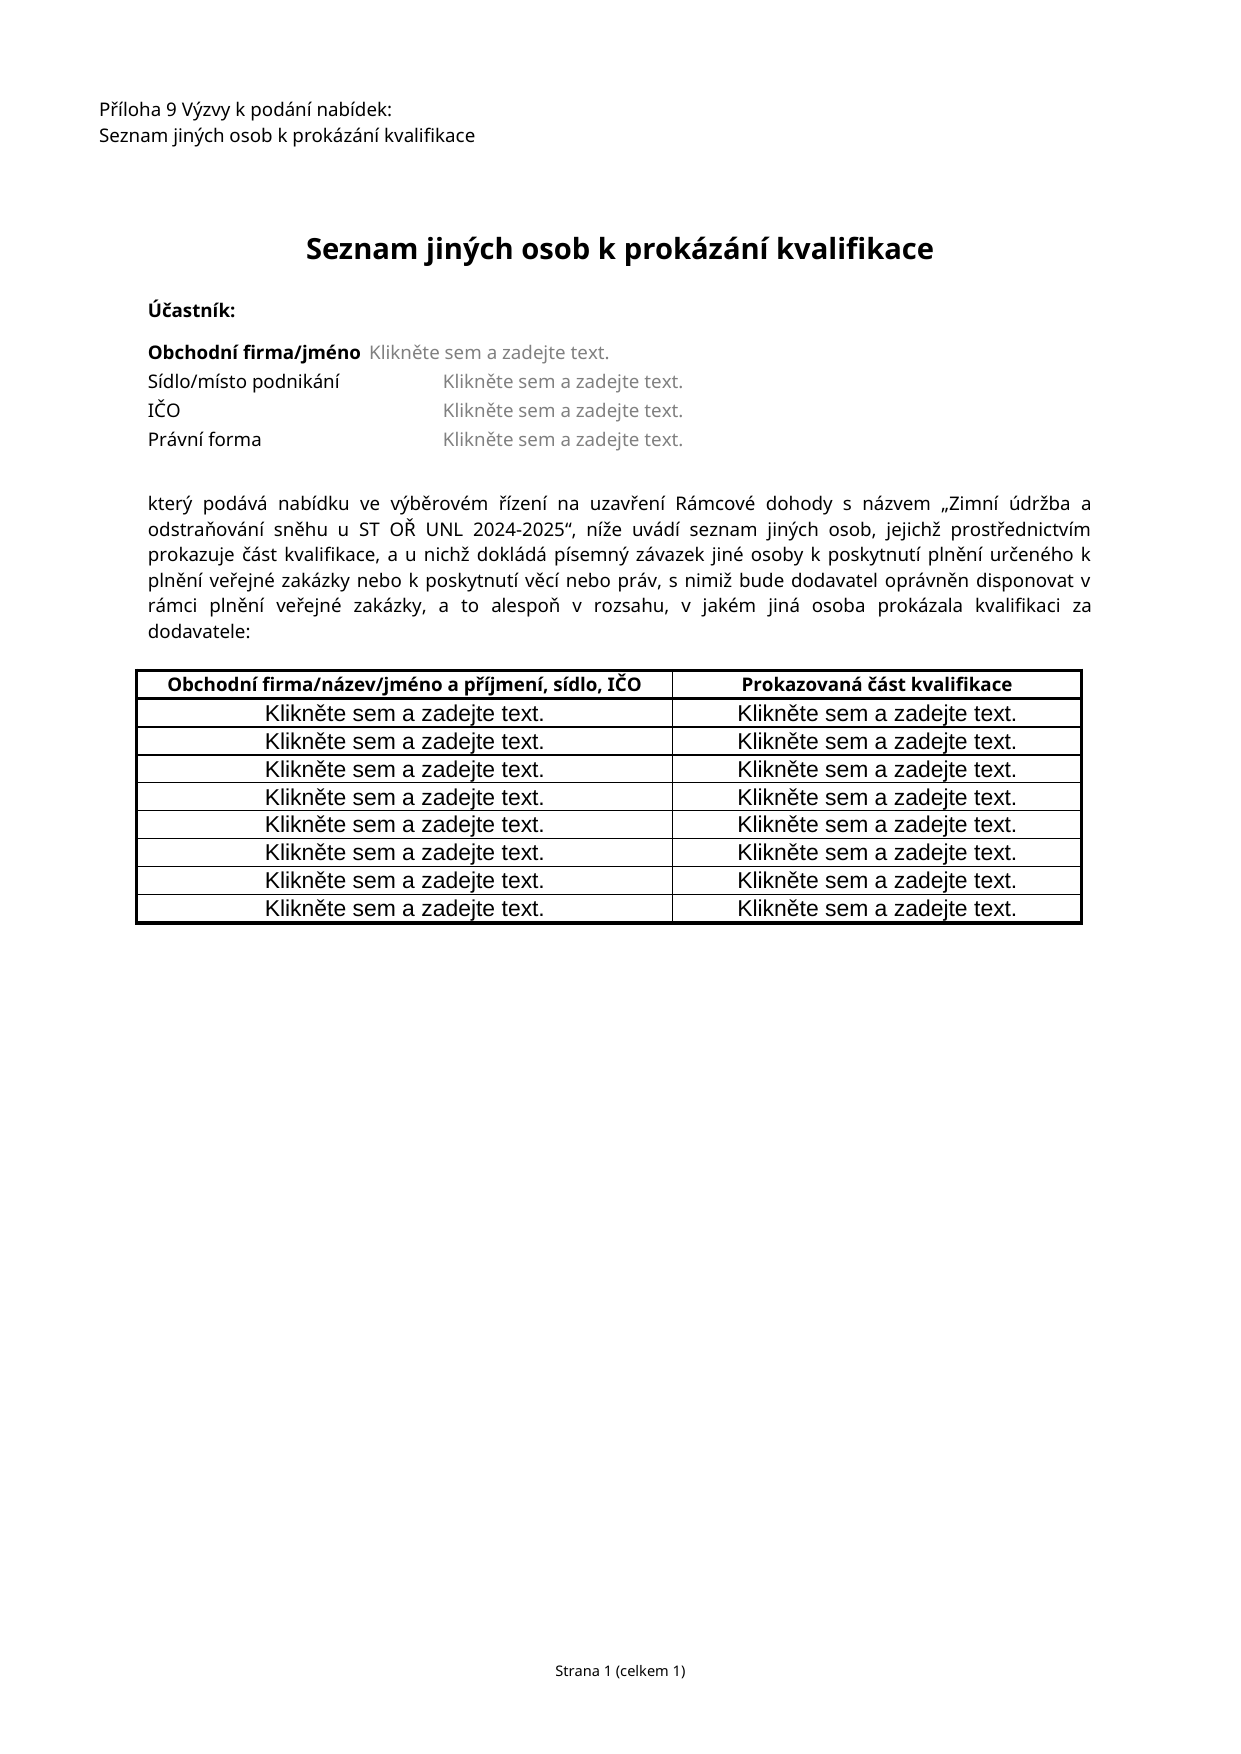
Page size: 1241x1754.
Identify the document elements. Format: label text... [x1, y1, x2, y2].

text Účastník: [148, 293, 1093, 324]
text IČO [148, 394, 1093, 423]
text který podává nabídku ve výběrovém řízení na uzavření Rámcové dohody s názvem „Zimní údržba a odstraňování sněhu u ST OŘ UNL 2024-2025“, níže uvádí seznam jiných osob, jejichž prostřednictvím prokazuje část kvalifikace, a u nichž dokládá písemný závazek jiné osoby k poskytnutí plnění určeného k plnění veřejné zakázky nebo k poskytnutí věcí nebo práv, s nimiž bude dodavatel oprávněn disponovat v rámci plnění veřejné zakázky, a to alespoň v rozsahu, v jakém jiná osoba prokázala kvalifikaci za dodavatele: [148, 490, 1093, 643]
table_header Prokazovaná část kvalifikace [673, 672, 1080, 697]
title Seznam jiných osob k prokázání kvalifikace [148, 228, 1093, 268]
text Sídlo/místo podnikání [148, 365, 1093, 394]
text Právní forma [148, 423, 1093, 452]
table_header Obchodní firma/název/jméno a příjmení, sídlo, IČO [138, 672, 672, 697]
text Obchodní firma/jméno [148, 336, 1093, 365]
